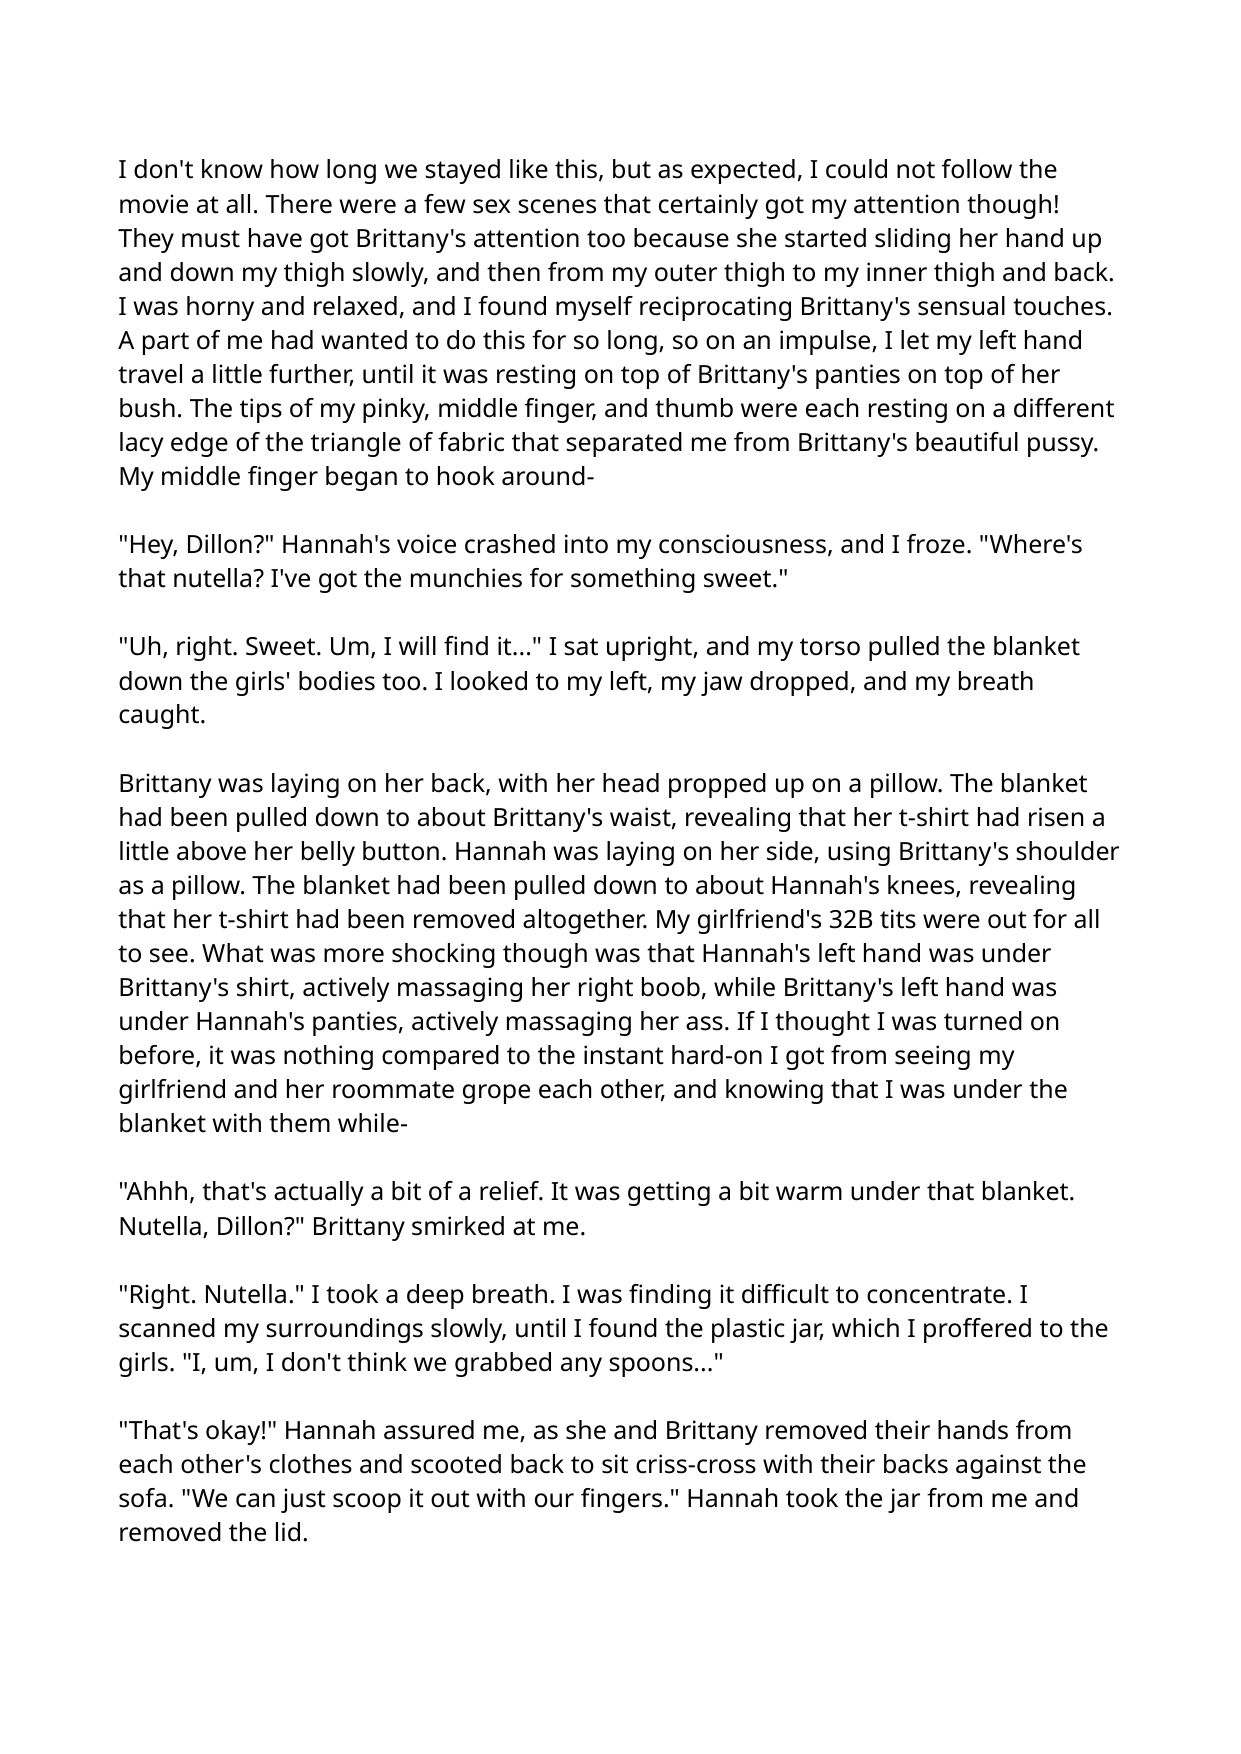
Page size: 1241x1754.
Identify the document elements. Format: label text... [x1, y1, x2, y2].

text "Hey, Dillon?" Hannah's voice crashed into my consciousness, and I froze. "Where's that nutella? I've got the munchies for something sweet." [118, 527, 1122, 595]
text "Ahhh, that's actually a bit of a relief. It was getting a bit warm under that blanket. Nutella, Dillon?" Brittany smirked at me. [118, 1174, 1122, 1242]
text "Right. Nutella." I took a deep breath. I was finding it difficult to concentrate. I scanned my surroundings slowly, until I found the plastic jar, which I proffered to the girls. "I, um, I don't think we grabbed any spoons..." [118, 1276, 1122, 1378]
text "That's okay!" Hannah assured me, as she and Brittany removed their hands from each other's clothes and scooted back to sit criss-cross with their backs against the sofa. "We can just scoop it out with our fingers." Hannah took the jar from me and removed the lid. [118, 1412, 1122, 1549]
text Brittany was laying on her back, with her head propped up on a pillow. The blanket had been pulled down to about Brittany's waist, revealing that her t-shirt had risen a little above her belly button. Hannah was laying on her side, using Brittany's shoulder as a pillow. The blanket had been pulled down to about Hannah's knees, revealing that her t-shirt had been removed altogether. My girlfriend's 32B tits were out for all to see. What was more shocking though was that Hannah's left hand was under Brittany's shirt, actively massaging her right boob, while Brittany's left hand was under Hannah's panties, actively massaging her ass. If I thought I was turned on before, it was nothing compared to the instant hard-on I got from seeing my girlfriend and her roommate grope each other, and knowing that I was under the blanket with them while- [118, 765, 1122, 1140]
text I don't know how long we stayed like this, but as expected, I could not follow the movie at all. There were a few sex scenes that certainly got my attention though! They must have got Brittany's attention too because she started sliding her hand up and down my thigh slowly, and then from my outer thigh to my inner thigh and back. I was horny and relaxed, and I found myself reciprocating Brittany's sensual touches. A part of me had wanted to do this for so long, so on an impulse, I let my left hand travel a little further, until it was resting on top of Brittany's panties on top of her bush. The tips of my pinky, middle finger, and thumb were each resting on a different lacy edge of the triangle of fabric that separated me from Brittany's beautiful pussy. My middle finger began to hook around- [118, 152, 1122, 493]
text "Uh, right. Sweet. Um, I will find it..." I sat upright, and my torso pulled the blanket down the girls' bodies too. I looked to my left, my jaw dropped, and my breath caught. [118, 629, 1122, 731]
